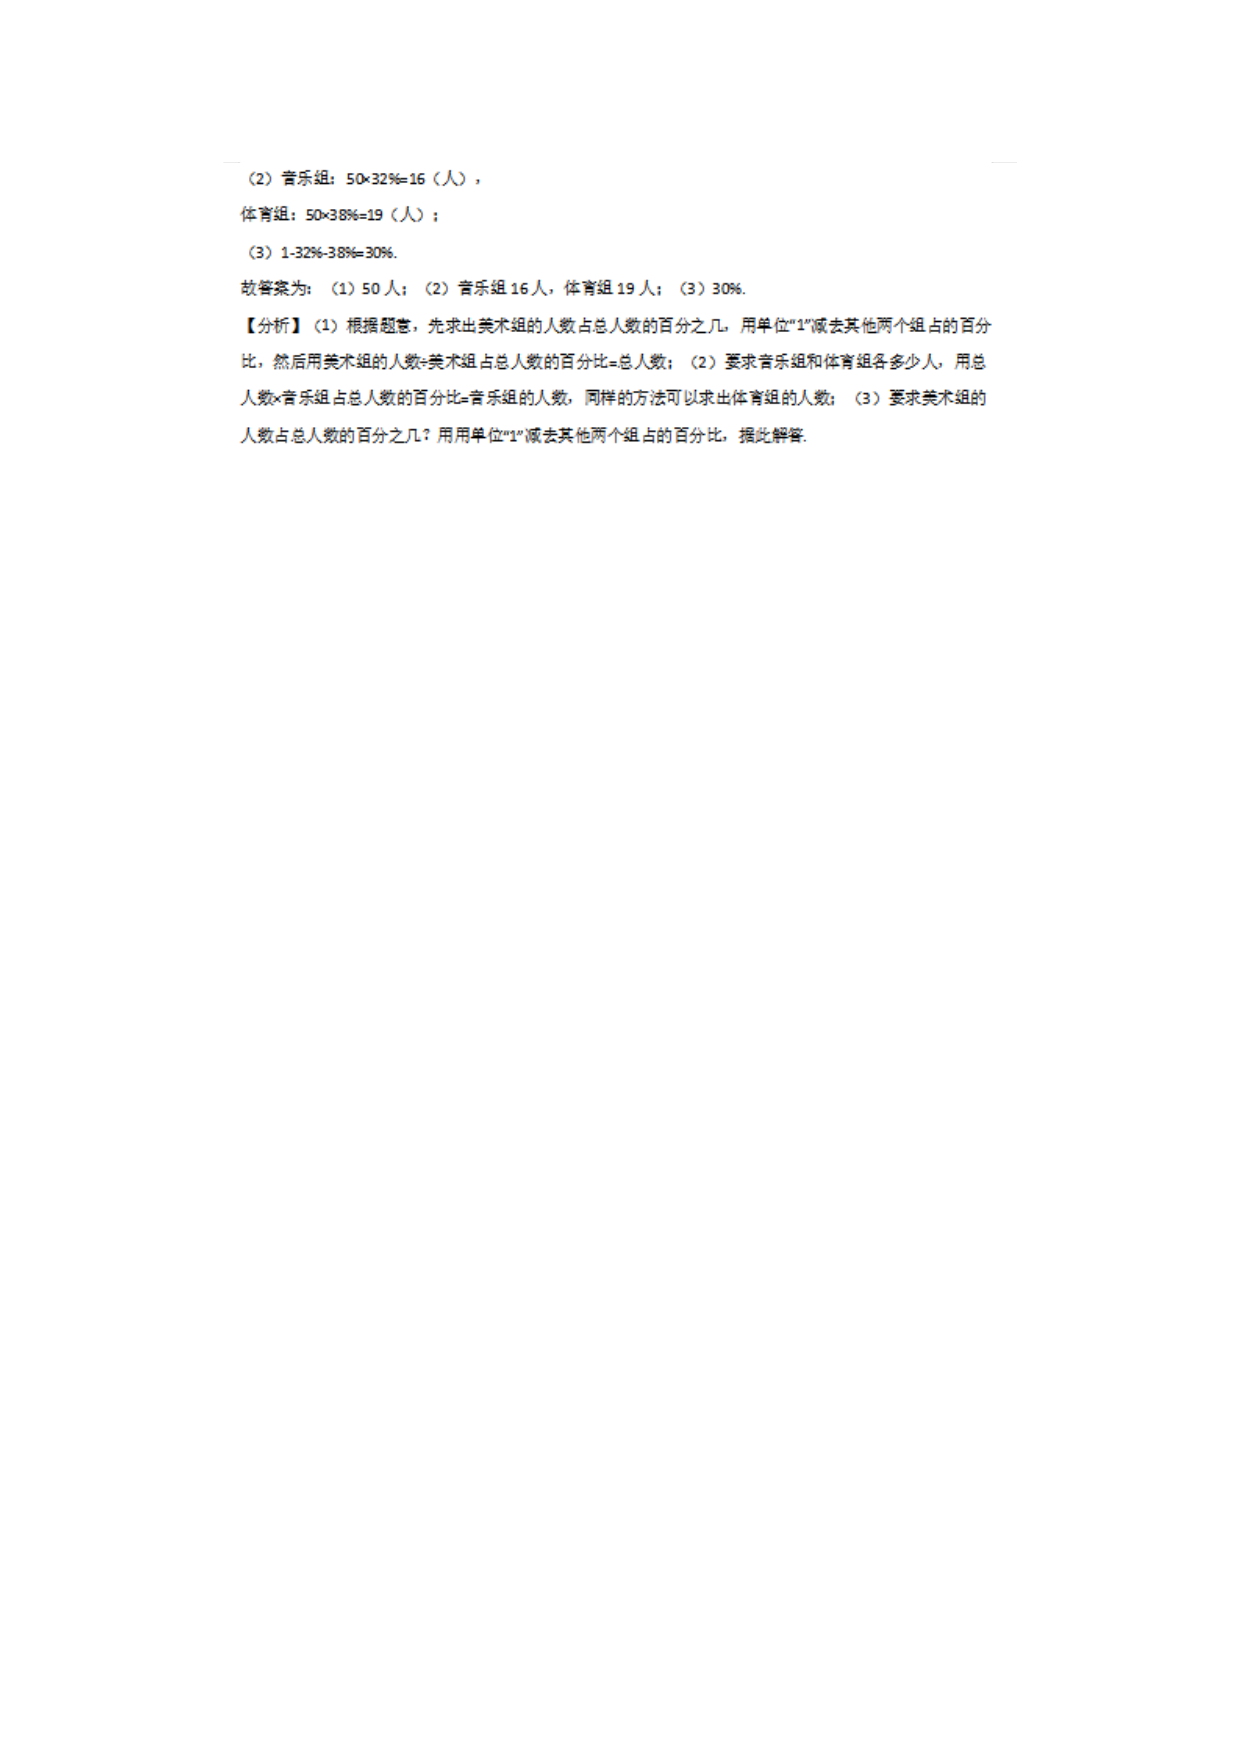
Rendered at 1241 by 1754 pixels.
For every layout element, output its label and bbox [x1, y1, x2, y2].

picture [223, 162, 1017, 539]
